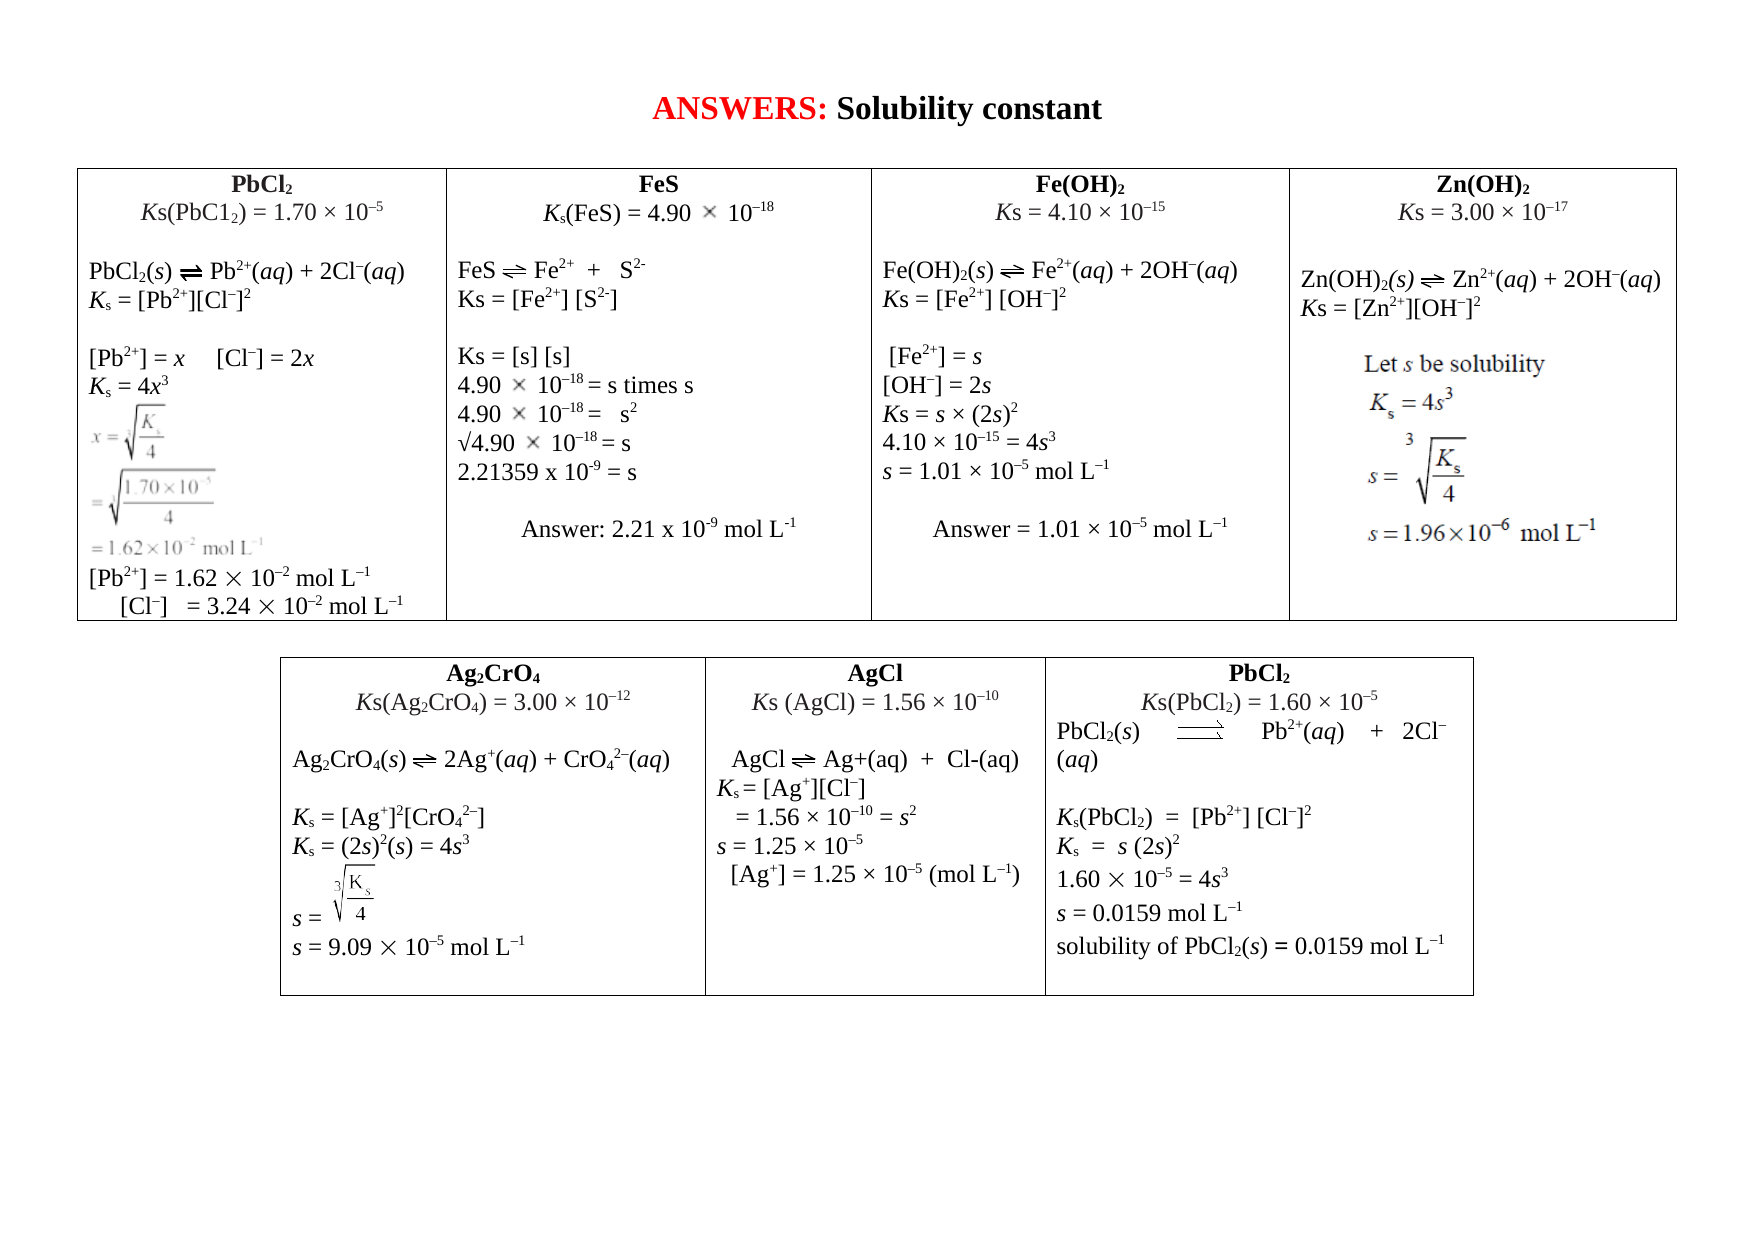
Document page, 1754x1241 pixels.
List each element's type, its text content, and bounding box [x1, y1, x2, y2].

text ANSWERS: Solubility constant [89, 89, 1665, 127]
table_header Ag2CrO4 Ks(Ag2CrO4) = 3.00 × 10–12 Ag2CrO4(s) 2Ag+(aq) + CrO42–(aq) Ks = [Ag+]2[CrO42–] Ks = (2s)2(s) = 4s3 s = s = 9.09 10–5 mol L–1 [281, 658, 705, 995]
table_header PbCl2 Ks(PbCl2) = 1.60 × 10–5 PbCl2(s) Pb2+(aq) + 2Cl–(aq) Ks(PbCl2) = [Pb2+] [Cl–]2 Ks = s (2s)2 1.60 10–5 = 4s3 s = 0.0159 mol L–1 solubility of PbCl2(s) = 0.0159 mol L–1 [1046, 658, 1473, 995]
table_header FeS Ks(FeS) = 4.90 10–18 FeS Fe2+ + S2- Ks = [Fe2+] [S2-] Ks = [s] [s] 4.90 10–18 = s times s 4.90 10–18 = s2 √4.90 10–18 = s 2.21359 x 10-9 = s Answer: 2.21 x 10-9 mol L-1 [447, 169, 871, 620]
table_header PbCl2 Ks(PbC12) = 1.70 × 10–5 PbCl2(s) ⇌ Pb2+(aq) + 2Cl–(aq) Ks = [Pb2+][Cl–]2 [Pb2+] = x [Cl–] = 2x Ks = 4x3 [Pb2+] = 1.62 10–2 mol L–1 [Cl–] = 3.24 10–2 mol L–1 [78, 169, 446, 620]
table_header AgCl Ks (AgCl) = 1.56 × 10–10 AgCl Ag+(aq) + Cl-(aq) Ks = [Ag+][Cl–] = 1.56 × 10–10 = s2 s = 1.25 × 10–5 [Ag+] = 1.25 × 10–5 (mol L–1) [706, 658, 1045, 995]
table_header Zn(OH)2 Ks = 3.00 × 10–17 Zn(OH)2(s) Zn2+(aq) + 2OH–(aq) Ks = [Zn2+][OH–]2 [1290, 169, 1676, 620]
table_header Fe(OH)2 Ks = 4.10 × 10–15 Fe(OH)2(s) Fe2+(aq) + 2OH–(aq) Ks = [Fe2+] [OH–]2 [Fe2+] = s [OH–] = 2s Ks = s × (2s)2 4.10 × 10–15 = 4s3 s = 1.01 × 10–5 mol L–1 Answer = 1.01 × 10–5 mol L–1 [872, 169, 1289, 620]
